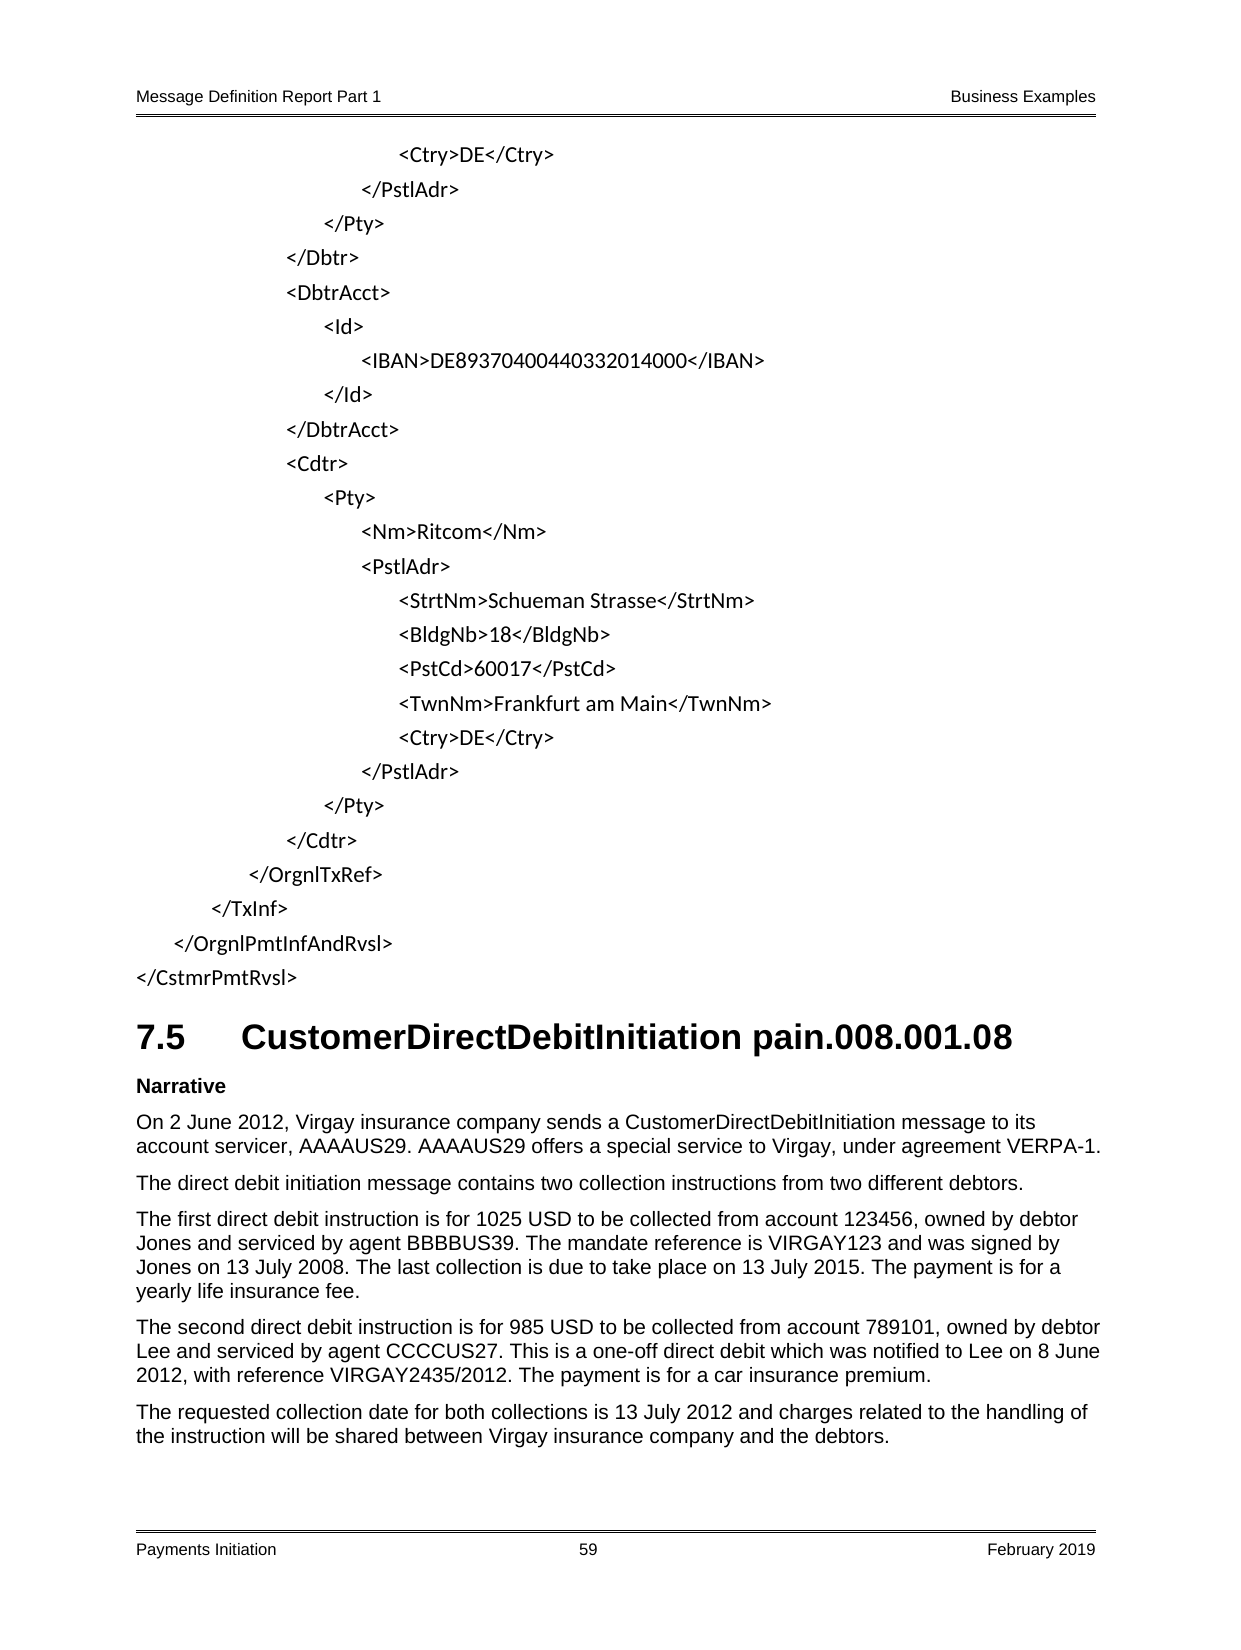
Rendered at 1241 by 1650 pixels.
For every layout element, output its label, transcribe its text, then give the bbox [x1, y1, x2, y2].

text </OrgnlPmtInfAndRvsl> [136, 929, 1104, 957]
text </Pty> [136, 792, 1104, 820]
text <Id> [136, 312, 1104, 340]
text The second direct debit instruction is for 985 USD to be collected from account 789101, owned by debtor Lee and serviced by agent CCCCUS27. This is a one-off direct debit which was notified to Lee on 8 June 2012, with reference VIRGAY2435/2012. The payment is for a car insurance premium. [136, 1315, 1104, 1387]
text The direct debit initiation message contains two collection instructions from two different debtors. [136, 1170, 1104, 1194]
text <DbtrAcct> [136, 278, 1104, 306]
text </CstmrPmtRvsl> [136, 963, 1104, 991]
text On 2 June 2012, Virgay insurance company sends a CustomerDirectDebitInitiation message to its account servicer, AAAAUS29. AAAAUS29 offers a special service to Virgay, under agreement VERPA-1. [136, 1110, 1104, 1158]
text </Cdtr> [136, 826, 1104, 854]
text </Id> [136, 380, 1104, 408]
text <BldgNb>18</BldgNb> [136, 620, 1104, 648]
text Narrative [136, 1073, 1104, 1097]
text The first direct debit instruction is for 1025 USD to be collected from account 123456, owned by debtor Jones and serviced by agent BBBBUS39. The mandate reference is VIRGAY123 and was signed by Jones on 13 July 2008. The last collection is due to take place on 13 July 2015. The payment is for a yearly life insurance fee. [136, 1207, 1104, 1303]
text <IBAN>DE89370400440332014000</IBAN> [136, 346, 1104, 374]
text <Ctry>DE</Ctry> [136, 723, 1104, 751]
text </PstlAdr> [136, 757, 1104, 785]
text </TxInf> [136, 894, 1104, 922]
text </PstlAdr> [136, 175, 1104, 203]
text </Pty> [136, 209, 1104, 237]
text </OrgnlTxRef> [136, 860, 1104, 888]
subtitle CustomerDirectDebitInitiation pain.008.001.08 [136, 1016, 1104, 1057]
text <StrtNm>Schueman Strasse</StrtNm> [136, 586, 1104, 614]
text <Cdtr> [136, 449, 1104, 477]
text <Pty> [136, 483, 1104, 511]
text <Ctry>DE</Ctry> [136, 141, 1104, 168]
text <Nm>Ritcom</Nm> [136, 517, 1104, 546]
text </Dbtr> [136, 243, 1104, 271]
text <PstCd>60017</PstCd> [136, 654, 1104, 683]
text <TwnNm>Frankfurt am Main</TwnNm> [136, 689, 1104, 717]
text <PstlAdr> [136, 552, 1104, 580]
text The requested collection date for both collections is 13 July 2012 and charges related to the handling of the instruction will be shared between Virgay insurance company and the debtors. [136, 1399, 1104, 1447]
text </DbtrAcct> [136, 415, 1104, 443]
